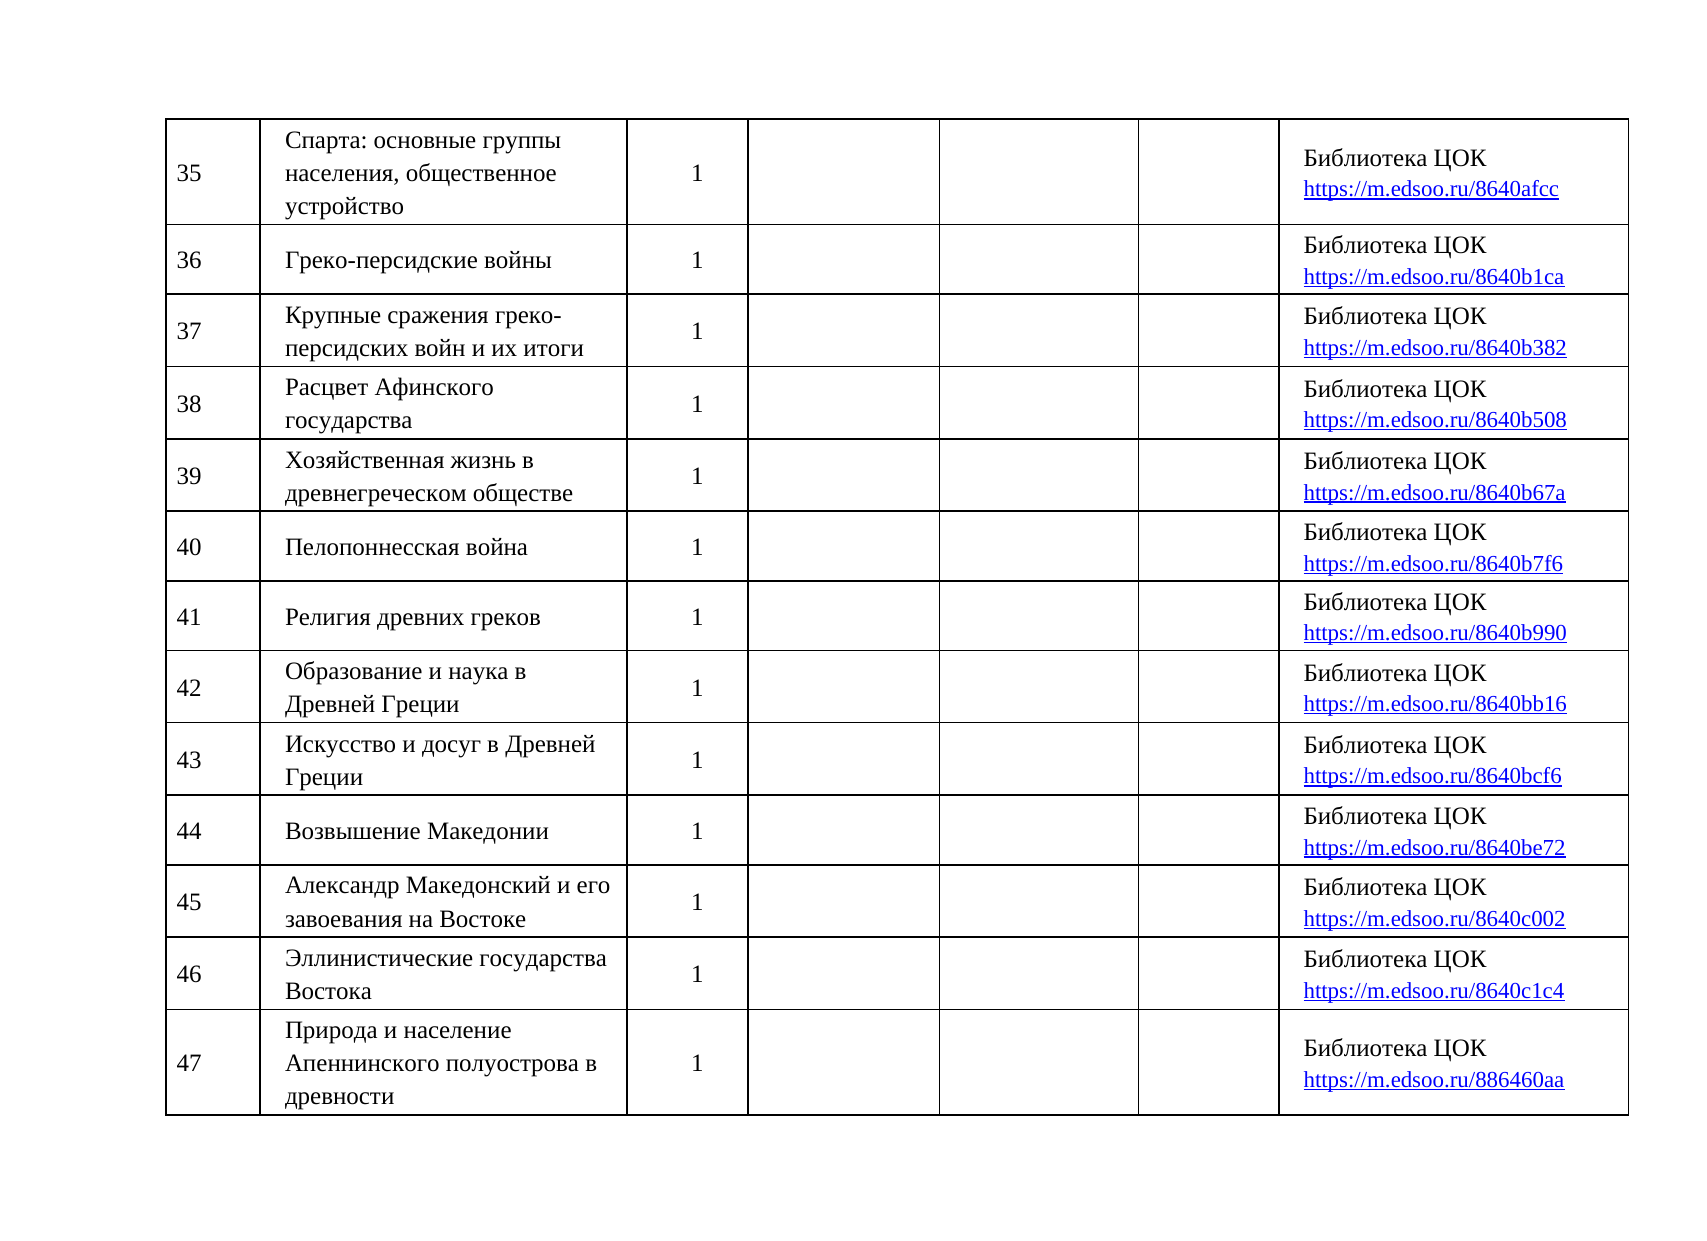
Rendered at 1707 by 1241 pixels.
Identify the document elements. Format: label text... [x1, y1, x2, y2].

table_cell 1 [628, 582, 747, 649]
table_cell [940, 120, 1138, 223]
table_cell Религия древних греков [261, 582, 626, 649]
table_cell [1139, 1010, 1278, 1114]
table_cell Библиотека ЦОК https://m.edsoo.ru/8640c002 [1280, 866, 1628, 936]
table_cell [1139, 440, 1278, 510]
table_cell [940, 225, 1138, 293]
table_cell 37 [167, 295, 259, 366]
table_cell [940, 796, 1138, 864]
table_cell Искусство и досуг в Древней Греции [261, 723, 626, 794]
table_cell Библиотека ЦОК https://m.edsoo.ru/8640b508 [1280, 367, 1628, 438]
table_cell [940, 938, 1138, 1009]
table_cell [749, 723, 939, 794]
table_cell [1139, 367, 1278, 438]
table_cell [749, 225, 939, 293]
table_cell Библиотека ЦОК https://m.edsoo.ru/886460aa [1280, 1010, 1628, 1114]
table_cell 47 [167, 1010, 259, 1114]
table_cell 1 [628, 120, 747, 223]
table_cell Библиотека ЦОК https://m.edsoo.ru/8640bb16 [1280, 651, 1628, 722]
table_cell [1139, 225, 1278, 293]
table_cell 39 [167, 440, 259, 510]
table_cell [1139, 512, 1278, 580]
table_cell [749, 367, 939, 438]
table_cell [1139, 866, 1278, 936]
table_cell [749, 512, 939, 580]
table_cell Библиотека ЦОК https://m.edsoo.ru/8640afcc [1280, 120, 1628, 223]
table_cell 41 [167, 582, 259, 649]
table_cell [749, 582, 939, 649]
table_cell [940, 866, 1138, 936]
table_cell [1139, 651, 1278, 722]
table_cell Расцвет Афинского государства [261, 367, 626, 438]
table_cell 42 [167, 651, 259, 722]
table_cell 1 [628, 723, 747, 794]
table_cell [749, 866, 939, 936]
table_cell [1139, 723, 1278, 794]
table_cell 44 [167, 796, 259, 864]
table_cell 1 [628, 367, 747, 438]
table_cell Эллинистические государства Востока [261, 938, 626, 1009]
table_cell [749, 295, 939, 366]
table_cell [940, 1010, 1138, 1114]
table_cell Образование и наука в Древней Греции [261, 651, 626, 722]
table_cell [1139, 582, 1278, 649]
table_cell Греко-персидские войны [261, 225, 626, 293]
table_cell [940, 651, 1138, 722]
table_cell Пелопоннесская война [261, 512, 626, 580]
table_cell [749, 1010, 939, 1114]
table_cell 1 [628, 295, 747, 366]
table_cell 43 [167, 723, 259, 794]
table_cell Библиотека ЦОК https://m.edsoo.ru/8640b382 [1280, 295, 1628, 366]
table_cell [940, 512, 1138, 580]
table_cell 40 [167, 512, 259, 580]
table_cell 1 [628, 796, 747, 864]
table_cell Библиотека ЦОК https://m.edsoo.ru/8640b67a [1280, 440, 1628, 510]
table_cell [1139, 796, 1278, 864]
table_cell Природа и население Апеннинского полуострова в древности [261, 1010, 626, 1114]
table_cell 1 [628, 938, 747, 1009]
table_cell [940, 723, 1138, 794]
table_cell Библиотека ЦОК https://m.edsoo.ru/8640b990 [1280, 582, 1628, 649]
table_cell 1 [628, 866, 747, 936]
table_cell [749, 651, 939, 722]
table_cell 1 [628, 651, 747, 722]
table_cell [940, 295, 1138, 366]
table_cell Библиотека ЦОК https://m.edsoo.ru/8640bcf6 [1280, 723, 1628, 794]
table_cell Хозяйственная жизнь в древнегреческом обществе [261, 440, 626, 510]
table_cell Спарта: основные группы населения, общественное устройство [261, 120, 626, 223]
table_cell 38 [167, 367, 259, 438]
table_cell [749, 938, 939, 1009]
table_cell [749, 440, 939, 510]
table_cell 1 [628, 225, 747, 293]
table_cell 46 [167, 938, 259, 1009]
table_cell [940, 367, 1138, 438]
table_cell Библиотека ЦОК https://m.edsoo.ru/8640be72 [1280, 796, 1628, 864]
table_cell 35 [167, 120, 259, 223]
table_cell [1139, 120, 1278, 223]
table_cell [940, 582, 1138, 649]
table_cell [749, 120, 939, 223]
table_cell 45 [167, 866, 259, 936]
table_cell Крупные сражения греко-персидских войн и их итоги [261, 295, 626, 366]
table_cell 36 [167, 225, 259, 293]
table_cell 1 [628, 1010, 747, 1114]
table_cell [1139, 938, 1278, 1009]
table_cell Библиотека ЦОК https://m.edsoo.ru/8640c1c4 [1280, 938, 1628, 1009]
table_cell Библиотека ЦОК https://m.edsoo.ru/8640b7f6 [1280, 512, 1628, 580]
table_cell Возвышение Македонии [261, 796, 626, 864]
table_cell [940, 440, 1138, 510]
table_cell [749, 796, 939, 864]
table_cell 1 [628, 440, 747, 510]
table_cell Библиотека ЦОК https://m.edsoo.ru/8640b1ca [1280, 225, 1628, 293]
table_cell [1139, 295, 1278, 366]
table_cell Александр Македонский и его завоевания на Востоке [261, 866, 626, 936]
table_cell 1 [628, 512, 747, 580]
